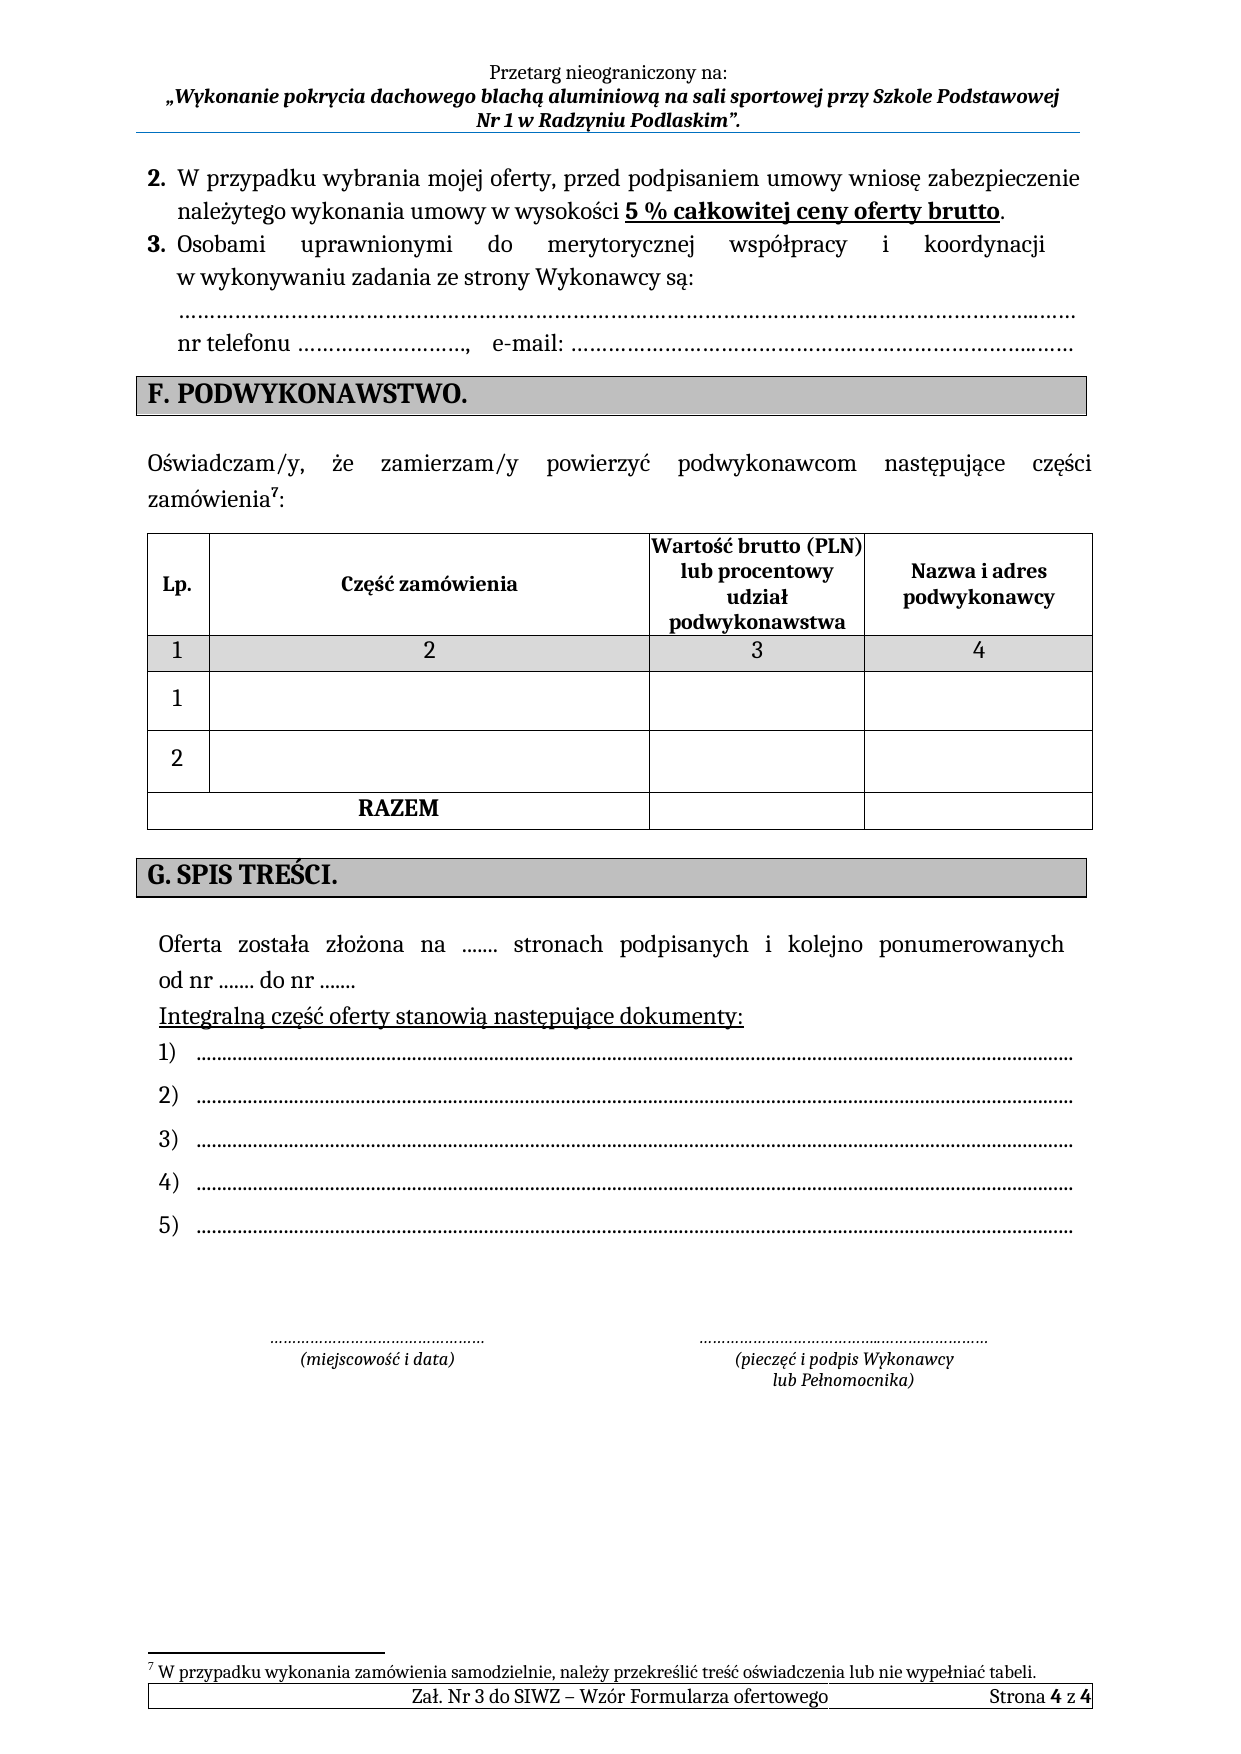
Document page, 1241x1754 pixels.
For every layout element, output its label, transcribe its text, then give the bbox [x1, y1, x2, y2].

table_header Lp. [148, 534, 209, 635]
table_cell 1 [148, 672, 209, 730]
table_header PODWYKONAWSTWO. [137, 377, 1086, 414]
table_cell [865, 793, 1092, 829]
table_header Oferta została złożona na ....... stronach podpisanych i kolejno ponumerowanych od nr ....... do nr ....... Integralną część oferty stanowią następujące dokumenty: ........................................................................................................................................................................... ........................................................................................................................................................................... ........................................................................................................................................................................... ........................................................................................................................................................................... ........................................................................................................................................................................... [147, 930, 1093, 1298]
table_cell 4 [865, 636, 1092, 671]
table_cell 2 [148, 731, 209, 792]
table_header Wartość brutto (PLN) lub procentowy udział podwykonawstwa [650, 534, 864, 635]
table_cell 2 [210, 636, 649, 671]
table_cell [865, 731, 1092, 792]
table_header ………………………………………… (miejscowość i data) [148, 1327, 607, 1391]
table_header …………………………………..…………………… (pieczęć i podpis Wykonawcy lub Pełnomocnika) [607, 1327, 1081, 1391]
table_cell [650, 672, 864, 730]
table_cell [865, 672, 1092, 730]
table_cell [210, 731, 649, 792]
table_cell [210, 672, 649, 730]
table_cell 1 [148, 636, 209, 671]
table_cell [650, 793, 864, 829]
table_cell [650, 731, 864, 792]
table_header Nazwa i adres podwykonawcy [865, 534, 1092, 635]
table_cell 3 [650, 636, 864, 671]
table_cell RAZEM [148, 793, 649, 829]
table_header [148, 164, 1092, 376]
table_header Część zamówienia [210, 534, 649, 635]
text Oświadczam/y, że zamierzam/y powierzyć podwykonawcom następujące części zamówienia: [148, 449, 1092, 513]
table_header SPIS TREŚCI. [137, 859, 1086, 896]
